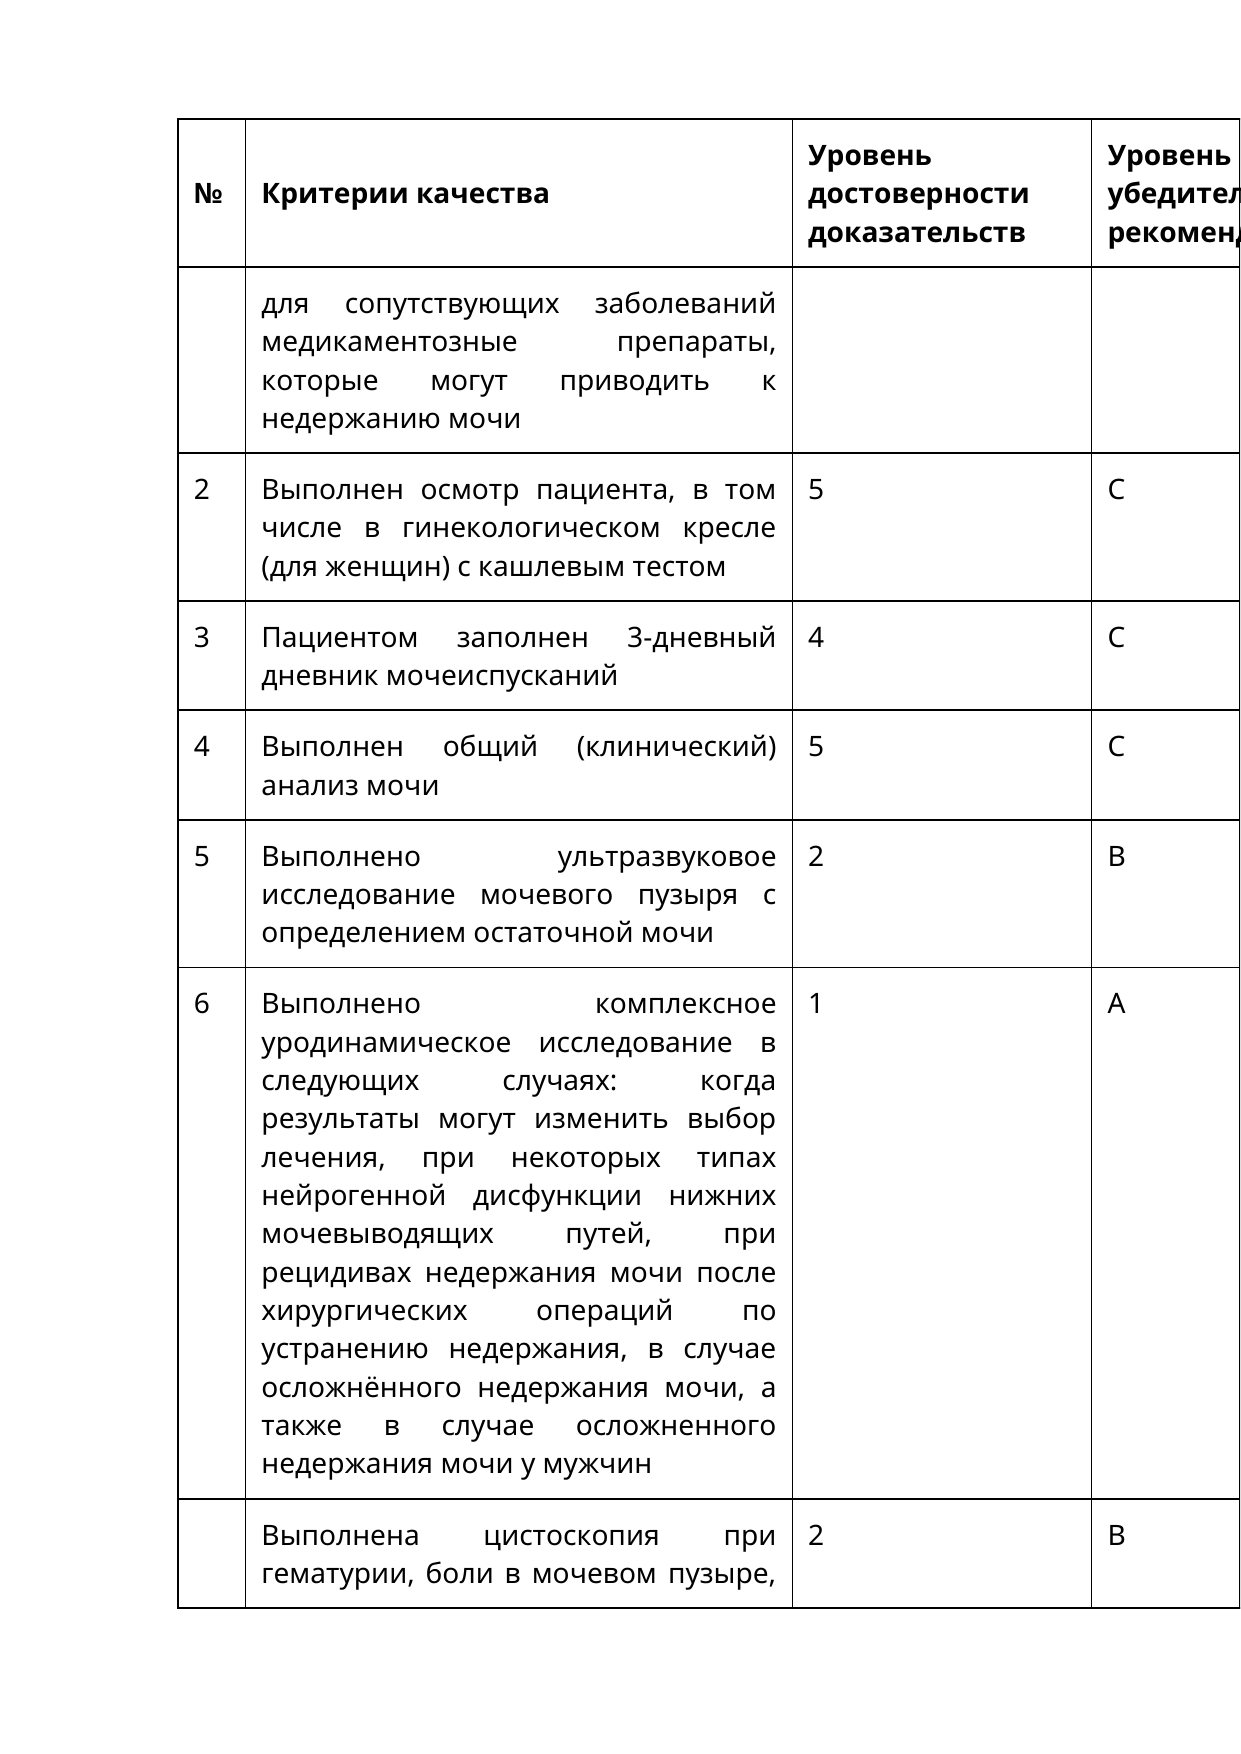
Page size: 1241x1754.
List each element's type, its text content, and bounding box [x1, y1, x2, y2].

table_cell С [1092, 602, 1239, 709]
table_cell С [1092, 268, 1239, 452]
table_header Уровень достоверности доказательств [793, 120, 1091, 266]
table_cell С [1092, 454, 1239, 600]
table_cell [179, 1500, 245, 1607]
table_cell 2 [793, 821, 1091, 967]
table_cell 4 [793, 602, 1091, 709]
table_cell Пациентом заполнен 3-дневный дневник мочеиспусканий [246, 602, 792, 709]
table_cell 5 [793, 268, 1091, 452]
table_cell 6 [179, 968, 245, 1498]
table_cell С [1092, 711, 1239, 819]
table_cell Выполнен общий (клинический) анализ мочи [246, 711, 792, 819]
table_cell 5 [793, 454, 1091, 600]
table_cell 2 [179, 454, 245, 600]
table_header Критерии качества [246, 120, 792, 266]
table_cell В [1092, 1500, 1239, 1607]
table_cell 5 [179, 821, 245, 967]
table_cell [246, 1500, 792, 1607]
table_cell А [1092, 968, 1239, 1498]
table_cell 2 [793, 1500, 1091, 1607]
table_cell В [1092, 821, 1239, 967]
table_header Уровень убедительности рекомендаций [1092, 120, 1239, 266]
table_cell 1 [793, 968, 1091, 1498]
table_cell 3 [179, 602, 245, 709]
table_cell Выполнено ультразвуковое исследование мочевого пузыря с определением остаточной мочи [246, 821, 792, 967]
table_cell 4 [179, 711, 245, 819]
table_cell 1 [179, 268, 245, 452]
table_cell Выполнен осмотр пациента, в том числе в гинекологическом кресле (для женщин) с кашлевым тестом [246, 454, 792, 600]
table_header № [179, 120, 245, 266]
table_cell Выполнено комплексное уродинамическое исследование в следующих случаях: когда результаты могут изменить выбор лечения, при некоторых типах нейрогенной дисфункции нижних мочевыводящих путей, при рецидивах недержания мочи после хирургических операций по устранению недержания, в случае осложнённого недержания мочи, а также в случае осложненного недержания мочи у мужчин [246, 968, 792, 1498]
table_cell 5 [793, 711, 1091, 819]
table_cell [246, 268, 792, 452]
